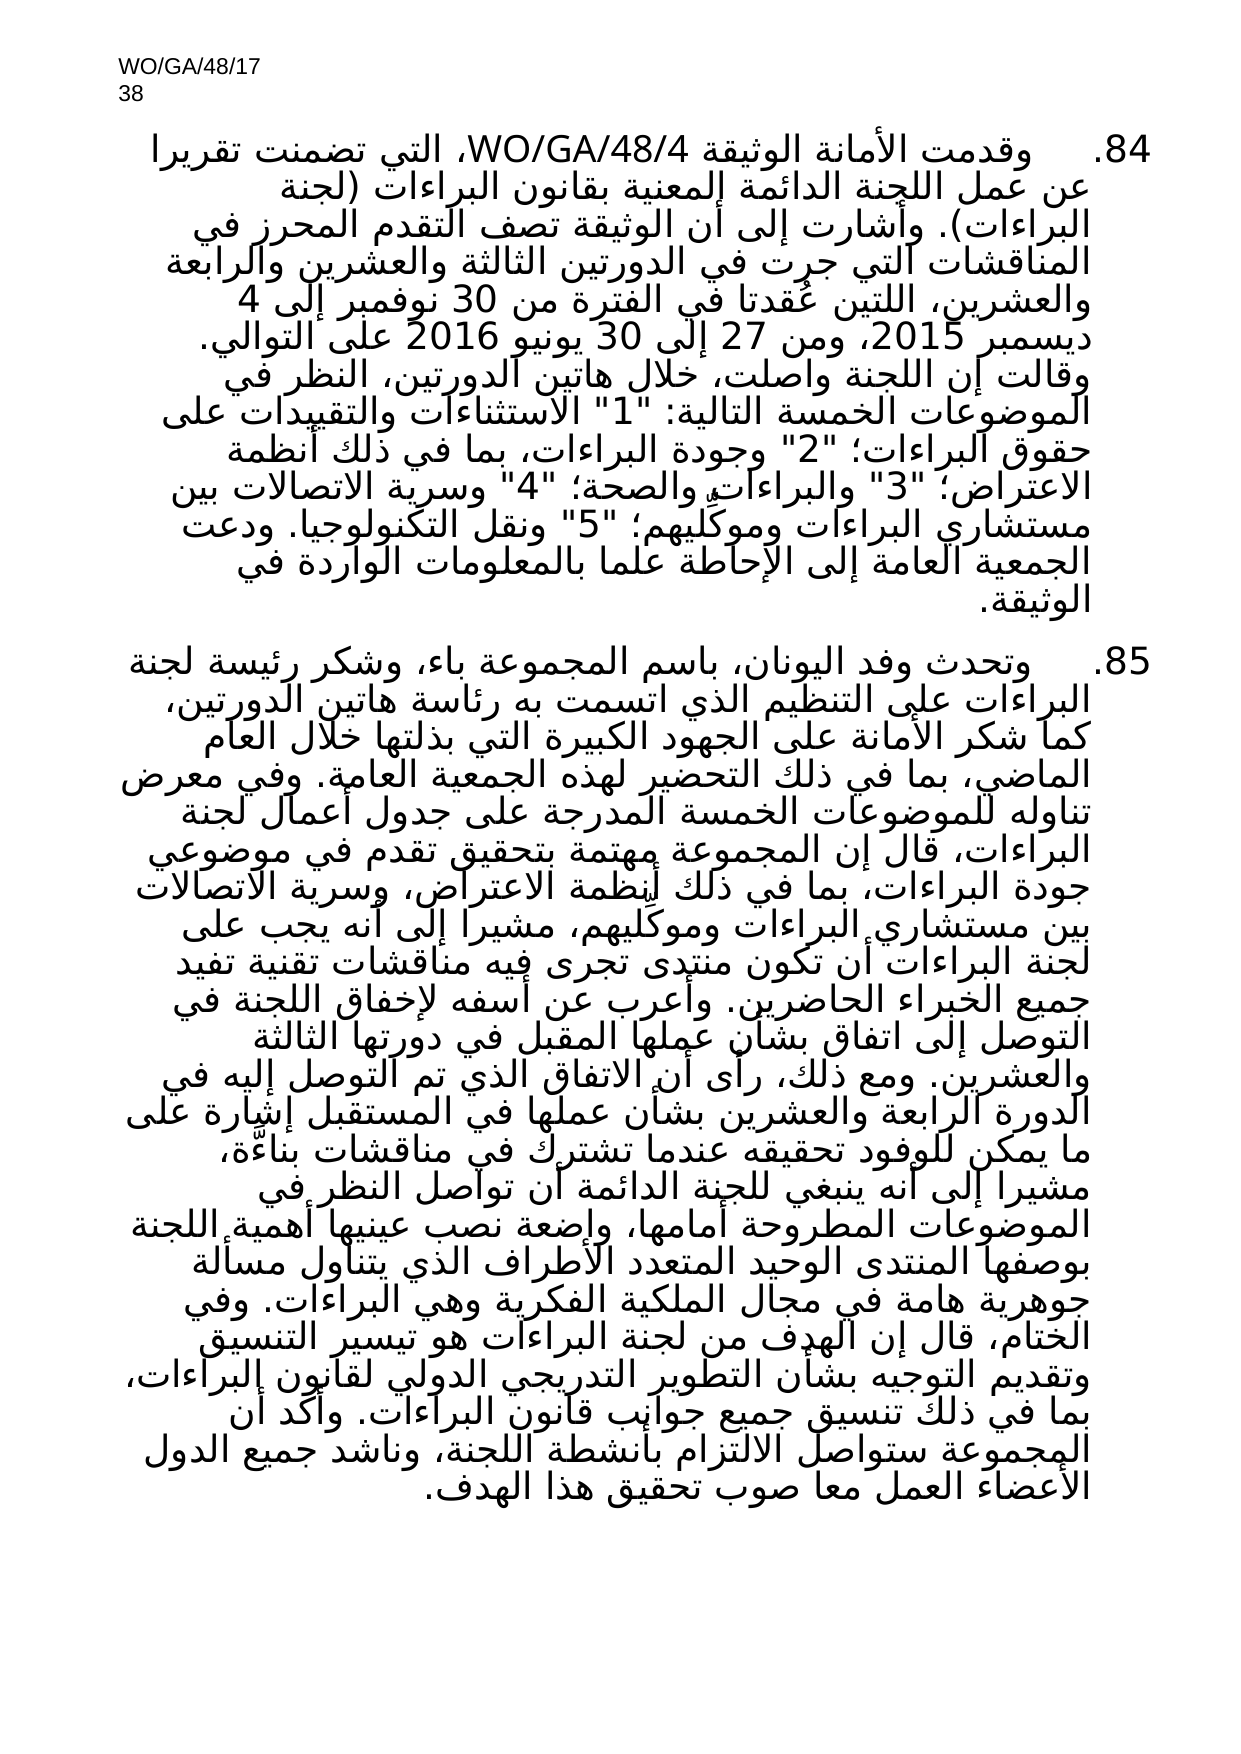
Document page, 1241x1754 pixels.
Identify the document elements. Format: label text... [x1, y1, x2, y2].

list وقدمت الأمانة الوثيقة WO/GA/48/4، التي تضمنت تقريرا عن عمل اللجنة الدائمة المعنية بقانون البراءات (لجنة البراءات). وأشارت إلى أن الوثيقة تصف التقدم المحرز في المناقشات التي جرت في الدورتين الثالثة والعشرين والرابعة والعشرين، اللتين عُقدتا في الفترة من 30 نوفمبر إلى 4 ديسمبر 2015، ومن 27 إلى 30 يونيو 2016 على التوالي. وقالت إن اللجنة واصلت، خلال هاتين الدورتين، النظر في الموضوعات الخمسة التالية: "1" الاستثناءات والتقييدات على حقوق البراءات؛ "2" وجودة البراءات، بما في ذلك أنظمة الاعتراض؛ "3" والبراءات والصحة؛ "4" وسرية الاتصالات بين مستشاري البراءات وموكِّليهم؛ "5" ونقل التكنولوجيا. ودعت الجمعية العامة إلى الإحاطة علما بالمعلومات الواردة في الوثيقة. [118, 132, 1092, 620]
list وتحدث وفد اليونان، باسم المجموعة باء، وشكر رئيسة لجنة البراءات على التنظيم الذي اتسمت به رئاسة هاتين الدورتين، كما شكر الأمانة على الجهود الكبيرة التي بذلتها خلال العام الماضي، بما في ذلك التحضير لهذه الجمعية العامة. وفي معرض تناوله للموضوعات الخمسة المدرجة على جدول أعمال لجنة البراءات، قال إن المجموعة مهتمة بتحقيق تقدم في موضوعي جودة البراءات، بما في ذلك أنظمة الاعتراض، وسرية الاتصالات بين مستشاري البراءات وموكِّليهم، مشيرا إلى أنه يجب على لجنة البراءات أن تكون منتدى تجرى فيه مناقشات تقنية تفيد جميع الخبراء الحاضرين. وأعرب عن أسفه لإخفاق اللجنة في التوصل إلى اتفاق بشأن عملها المقبل في دورتها الثالثة والعشرين. ومع ذلك، رأى أن الاتفاق الذي تم التوصل إليه في الدورة الرابعة والعشرين بشأن عملها في المستقبل إشارة على ما يمكن للوفود تحقيقه عندما تشترك في مناقشات بناءَّة، مشيرا إلى أنه ينبغي للجنة الدائمة أن تواصل النظر في الموضوعات المطروحة أمامها، واضعة نصب عينيها أهمية اللجنة بوصفها المنتدى الوحيد المتعدد الأطراف الذي يتناول مسألة جوهرية هامة في مجال الملكية الفكرية وهي البراءات. وفي الختام، قال إن الهدف من لجنة البراءات هو تيسير التنسيق وتقديم التوجيه بشأن التطوير التدريجي الدولي لقانون البراءات، بما في ذلك تنسيق جميع جوانب قانون البراءات. وأكد أن المجموعة ستواصل الالتزام بأنشطة اللجنة، وناشد جميع الدول الأعضاء العمل معا صوب تحقيق هذا الهدف. [118, 645, 1092, 1507]
